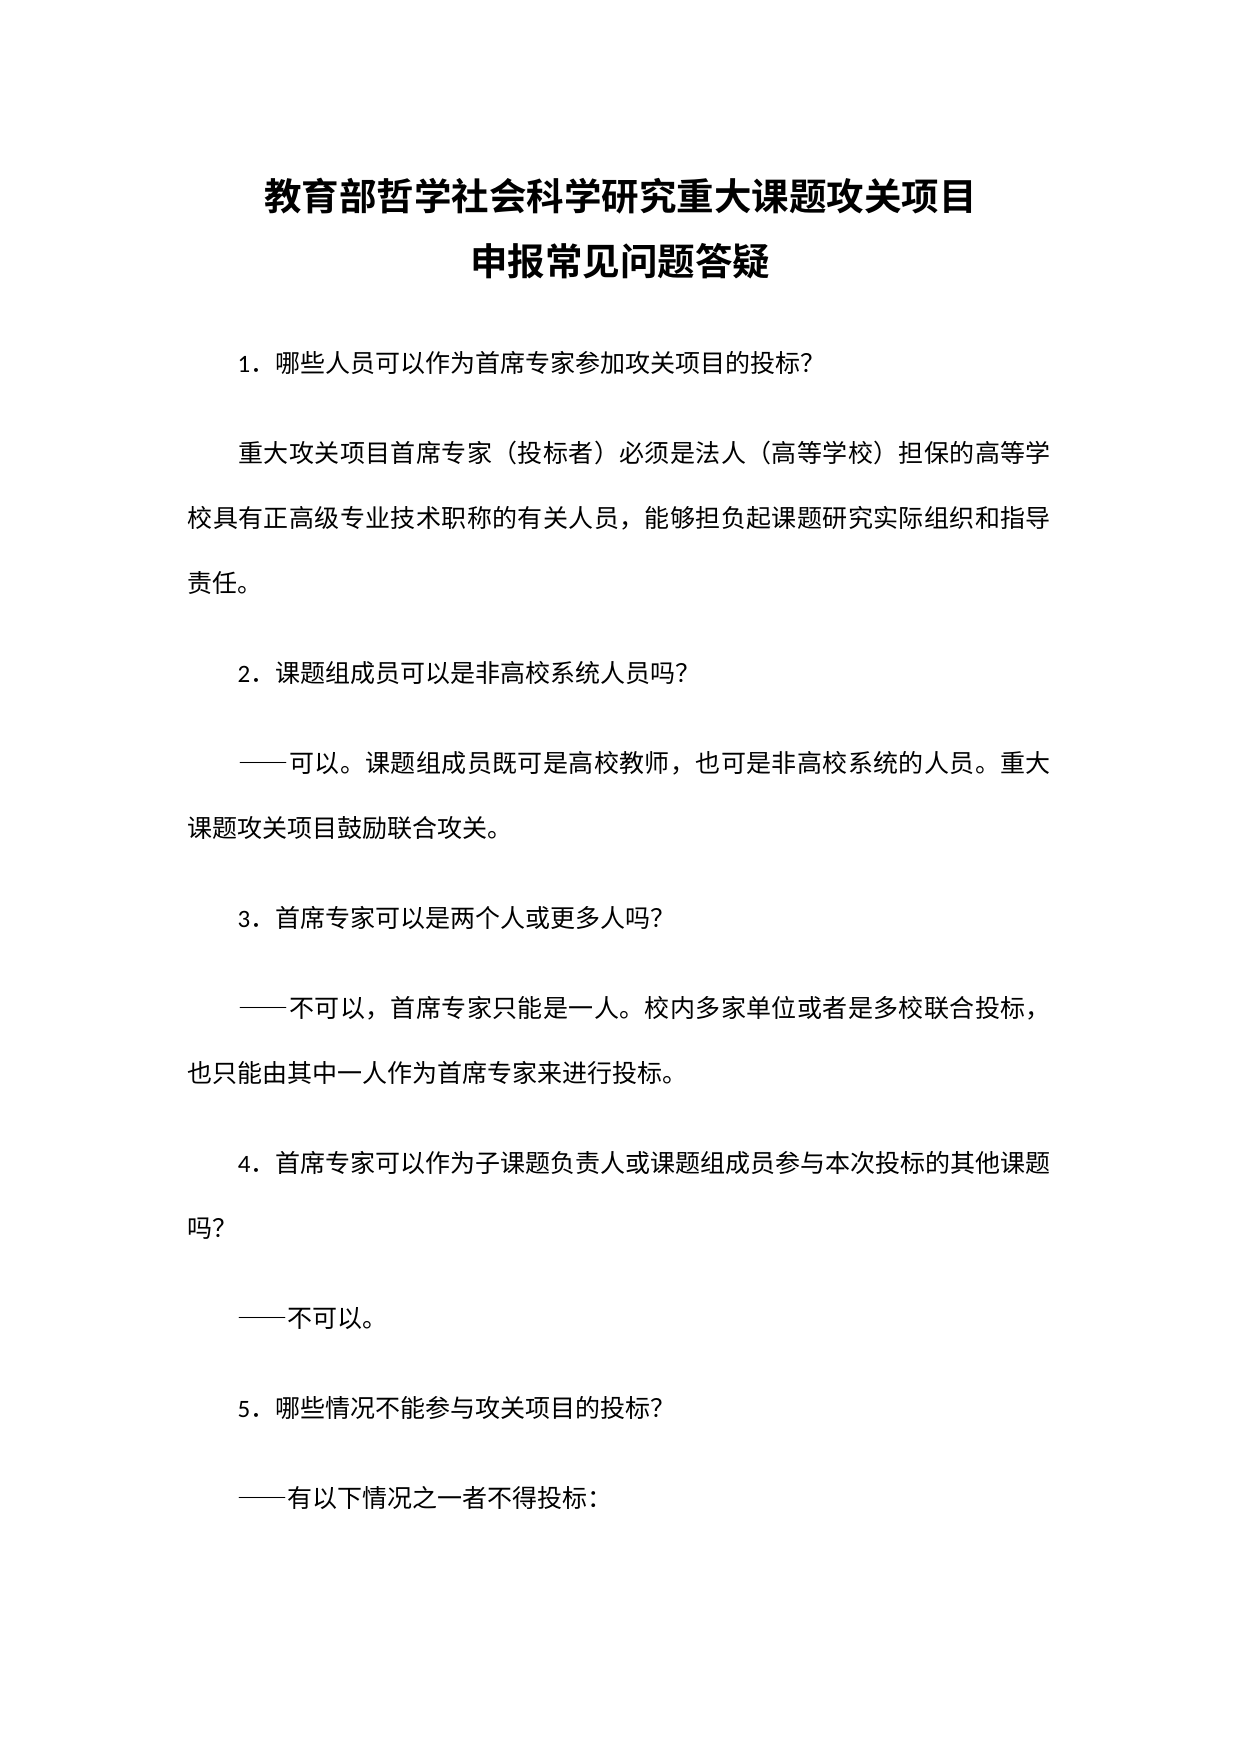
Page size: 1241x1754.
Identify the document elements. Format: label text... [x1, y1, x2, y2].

text ——有以下情况之一者不得投标： [187, 1464, 1053, 1529]
text ——不可以。 [187, 1284, 1053, 1349]
text ——不可以，首席专家只能是一人。校内多家单位或者是多校联合投标，也只能由其中一人作为首席专家来进行投标。 [187, 974, 1053, 1104]
text 申报常见问题答疑 [187, 227, 1053, 292]
text 1．哪些人员可以作为首席专家参加攻关项目的投标？ [187, 329, 1053, 394]
text 3．首席专家可以是两个人或更多人吗？ [187, 884, 1053, 949]
text ——可以。课题组成员既可是高校教师，也可是非高校系统的人员。重大课题攻关项目鼓励联合攻关。 [187, 729, 1053, 859]
text 5．哪些情况不能参与攻关项目的投标？ [187, 1374, 1053, 1439]
text 2．课题组成员可以是非高校系统人员吗？ [187, 639, 1053, 704]
text 4．首席专家可以作为子课题负责人或课题组成员参与本次投标的其他课题吗？ [187, 1129, 1053, 1259]
text 重大攻关项目首席专家（投标者）必须是法人（高等学校）担保的高等学校具有正高级专业技术职称的有关人员，能够担负起课题研究实际组织和指导责任。 [187, 419, 1053, 614]
text 教育部哲学社会科学研究重大课题攻关项目 [187, 162, 1053, 227]
